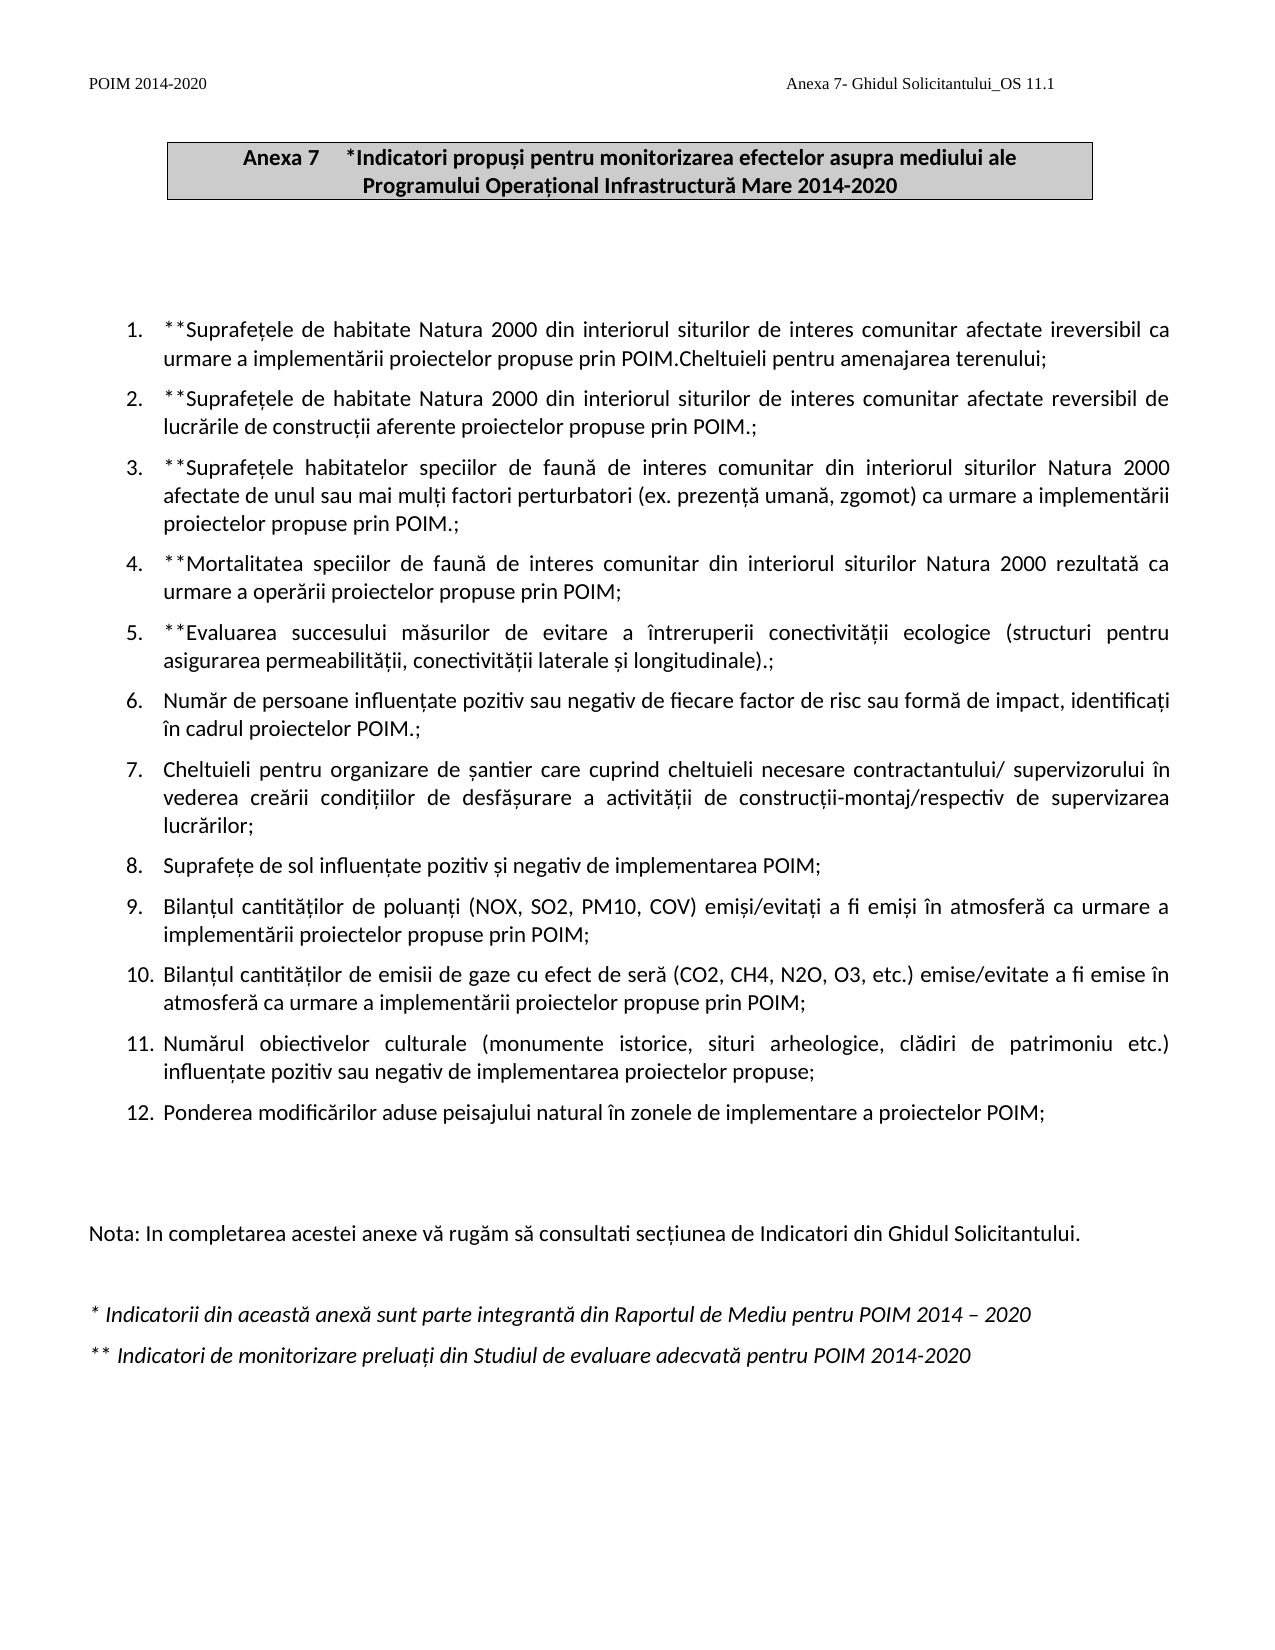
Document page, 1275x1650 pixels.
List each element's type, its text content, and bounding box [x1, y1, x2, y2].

text Nota: In completarea acestei anexe vă rugăm să consultati secțiunea de Indicatori din Ghidul Solicitantului. [89, 1219, 1172, 1247]
list **Suprafeţele de habitate Natura 2000 din interiorul siturilor de interes comunitar afectate ireversibil ca urmare a implementării proiectelor propuse prin POIM.Cheltuieli pentru amenajarea terenului; [126, 316, 1172, 372]
list **Suprafeţele de habitate Natura 2000 din interiorul siturilor de interes comunitar afectate reversibil de lucrările de construcţii aferente proiectelor propuse prin POIM.; [126, 384, 1172, 440]
list Ponderea modificărilor aduse peisajului natural în zonele de implementare a proiectelor POIM; [126, 1098, 1172, 1126]
list **Mortalitatea speciilor de faună de interes comunitar din interiorul siturilor Natura 2000 rezultată ca urmare a operării proiectelor propuse prin POIM; [126, 549, 1172, 605]
list Număr de persoane influenţate pozitiv sau negativ de fiecare factor de risc sau formă de impact, identificaţi în cadrul proiectelor POIM.; [126, 686, 1172, 742]
list **Evaluarea succesului măsurilor de evitare a întreruperii conectivităţii ecologice (structuri pentru asigurarea permeabilităţii, conectivităţii laterale şi longitudinale).; [126, 618, 1172, 674]
list Cheltuieli pentru organizare de şantier care cuprind cheltuieli necesare contractantului/ supervizorului în vederea creării condiţiilor de desfăşurare a activităţii de construcţii-montaj/respectiv de supervizarea lucrărilor; [126, 755, 1172, 839]
list Bilanţul cantităţilor de poluanţi (NOX, SO2, PM10, COV) emişi/evitaţi a fi emişi în atmosferă ca urmare a implementării proiectelor propuse prin POIM; [126, 892, 1172, 948]
table_header Anexa 7 *Indicatori propuşi pentru monitorizarea efectelor asupra mediului ale Programului Operaţional Infrastructură Mare 2014-2020 [168, 143, 1092, 199]
text ** Indicatori de monitorizare preluaţi din Studiul de evaluare adecvată pentru POIM 2014-2020 [89, 1341, 1172, 1369]
list Numărul obiectivelor culturale (monumente istorice, situri arheologice, clădiri de patrimoniu etc.) influenţate pozitiv sau negativ de implementarea proiectelor propuse; [126, 1029, 1172, 1085]
list Bilanţul cantităţilor de emisii de gaze cu efect de seră (CO2, CH4, N2O, O3, etc.) emise/evitate a fi emise în atmosferă ca urmare a implementării proiectelor propuse prin POIM; [126, 961, 1172, 1017]
list **Suprafeţele habitatelor speciilor de faună de interes comunitar din interiorul siturilor Natura 2000 afectate de unul sau mai mulţi factori perturbatori (ex. prezenţă umană, zgomot) ca urmare a implementării proiectelor propuse prin POIM.; [126, 453, 1172, 537]
list Suprafeţe de sol influenţate pozitiv şi negativ de implementarea POIM; [126, 851, 1172, 879]
text * Indicatorii din această anexă sunt parte integrantă din Raportul de Mediu pentru POIM 2014 – 2020 [89, 1300, 1172, 1328]
